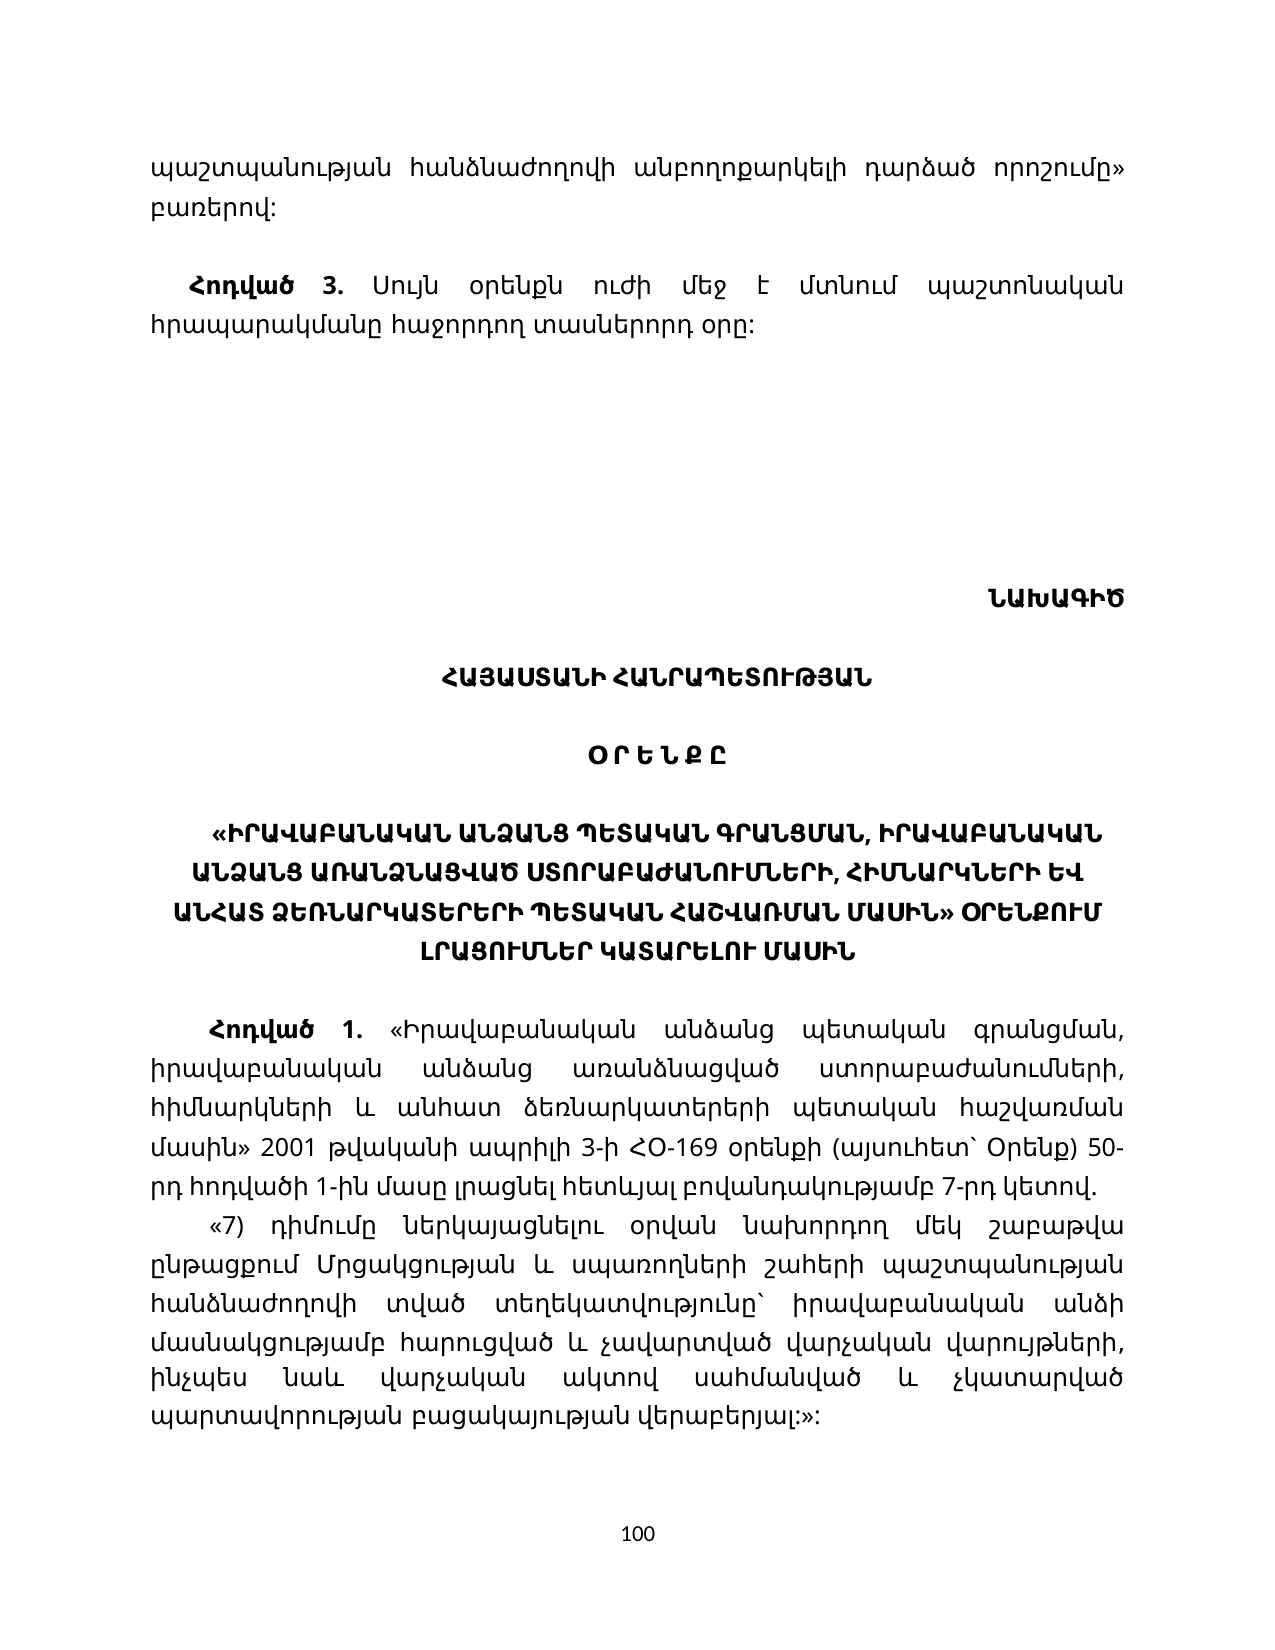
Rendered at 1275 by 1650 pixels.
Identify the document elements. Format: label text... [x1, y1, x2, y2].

text Հոդված 3. Սույն օրենքն ուժի մեջ է մտնում պաշտոնական հրապարակմանը հաջորդող տասներորդ օրը: [150, 267, 1124, 341]
text ՆԱԽԱԳԻԾ [150, 581, 1125, 615]
text ՀԱՅԱՍՏԱՆԻ ՀԱՆՐԱՊԵՏՈՒԹՅԱՆ [150, 659, 1125, 693]
text «ԻՐԱՎԱԲԱՆԱԿԱՆ ԱՆՁԱՆՑ ՊԵՏԱԿԱՆ ԳՐԱՆՑՄԱՆ, ԻՐԱՎԱԲԱՆԱԿԱՆ ԱՆՁԱՆՑ ԱՌԱՆՁՆԱՑՎԱԾ ՍՏՈՐԱԲԱԺԱՆՈՒՄՆԵՐԻ, ՀԻՄՆԱՐԿՆԵՐԻ ԵՎ ԱՆՀԱՏ ՁԵՌՆԱՐԿԱՏԵՐԵՐԻ ՊԵՏԱԿԱՆ ՀԱՇՎԱՌՄԱՆ ՄԱՍԻՆ» ՕՐԵՆՔՈՒՄ ԼՐԱՑՈՒՄՆԵՐ ԿԱՏԱՐԵԼՈՒ ՄԱՍԻՆ [150, 816, 1125, 967]
text Հոդված 1. «Իրավաբանական անձանց պետական գրանցման, իրավաբանական անձանց առանձնացված ստորաբաժանումների, հիմնարկների և անհատ ձեռնարկատերերի պետական հաշվառման մասին» 2001 թվականի ապրիլի 3-ի ՀՕ-169 օրենքի (այսուհետ` Օրենք) 50-րդ հոդվածի 1-ին մասը լրացնել հետևյալ բովանդակությամբ 7-րդ կետով. [150, 1012, 1125, 1202]
text Օ Ր Ե Ն Ք Ը [150, 737, 1125, 772]
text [150, 150, 1125, 223]
text «7) դիմումը ներկայացնելու օրվան նախորդող մեկ շաբաթվա ընթացքում Մրցակցության և սպառողների շահերի պաշտպանության հանձնաժողովի տված տեղեկատվությունը` իրավաբանական անձի մասնակցությամբ հարուցված և չավարտված վարչական վարույթների, ինչպես նաև վարչական ակտով սահմանված և չկատարված պարտավորության բացակայության վերաբերյալ:»: [150, 1207, 1125, 1432]
